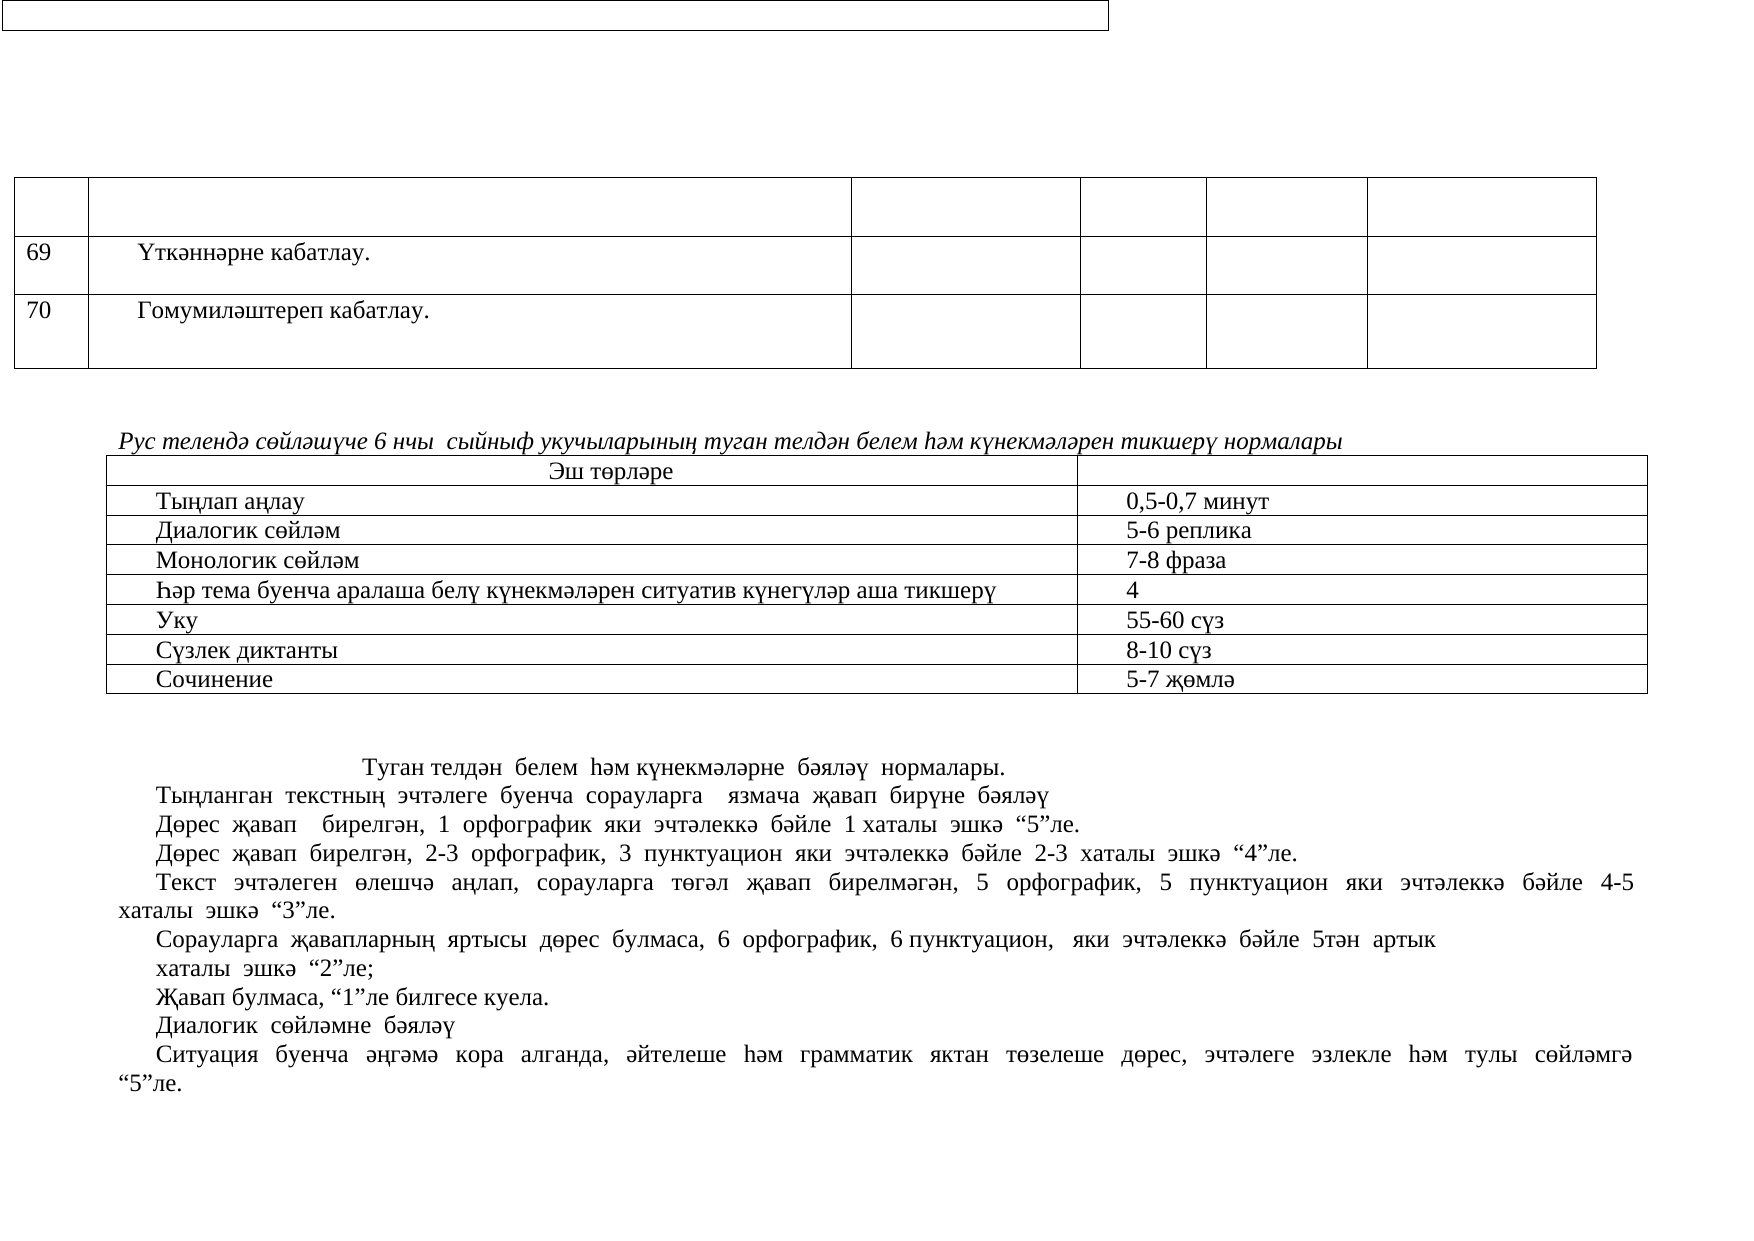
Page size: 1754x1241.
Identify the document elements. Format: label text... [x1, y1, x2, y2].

table_cell 5-6 реплика [1078, 516, 1647, 544]
table_cell [1207, 295, 1367, 368]
text Җавап булмаса, “1”ле билгесе куела. [118, 982, 1636, 1011]
text Тыңланган текстның эчтәлеге буенча сорауларга язмача җавап бирүне бәяләү [118, 781, 1636, 809]
table_cell 8-10 сүз [1078, 635, 1647, 663]
table_cell 70 [15, 295, 88, 368]
text Дөрес җавап бирелгән, 1 орфографик яки эчтәлеккә бәйле 1 хаталы эшкә “5”ле. [118, 809, 1636, 838]
table_cell 7-8 фраза [1078, 545, 1647, 574]
table_cell [852, 237, 1080, 294]
table_cell [852, 295, 1080, 368]
table_cell [1368, 237, 1596, 294]
table_cell [1368, 295, 1596, 368]
text Диалогик сөйләмне бәяләү [118, 1011, 1636, 1039]
table_cell Гомумиләштереп кабатлау. [89, 295, 851, 368]
table_cell 0,5-0,7 минут [1078, 486, 1647, 514]
table_cell 4 [1078, 575, 1647, 604]
table_cell Үткәннәрне кабатлау. [89, 237, 851, 294]
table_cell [89, 178, 851, 236]
table_cell 69 [15, 237, 88, 294]
table_cell Тыңлап аңлау [107, 486, 1077, 514]
text Дөрес җавап бирелгән, 2-3 орфографик, 3 пунктуацион яки эчтәлеккә бәйле 2-3 хаталы эшкә “4”ле. [118, 838, 1636, 867]
table_cell 55-60 сүз [1078, 605, 1647, 634]
table_cell [1368, 178, 1596, 236]
table_cell Һәр тема буенча аралаша белү күнекмәләрен ситуатив күнегүләр аша тикшерү [107, 575, 1077, 604]
table_cell Уку [107, 605, 1077, 634]
table_cell [1081, 295, 1206, 368]
table_header Эш төрләре [107, 456, 1077, 485]
table_cell [1081, 178, 1206, 236]
table_cell Сочинение [107, 665, 1077, 693]
text Туган телдән белем һәм күнекмәләрне бәяләү нормалары. [118, 752, 1636, 781]
table_cell 68 [15, 178, 88, 236]
table_cell 5-7 җөмлә [1078, 665, 1647, 693]
table_cell Монологик сөйләм [107, 545, 1077, 574]
table_header [3, 1, 1108, 30]
text Рус телендә сөйләшүче 6 нчы сыйныф укучыларының туган телдән белем һәм күнекмәләрен тикшерү нормалары [118, 426, 1636, 455]
table_cell Сүзлек диктанты [107, 635, 1077, 663]
text Ситуация буенча әңгәмә кора алганда, әйтелеше һәм грамматик яктан төзелеше дөрес, эчтәлеге эзлекле һәм тулы сөйләмгә “5”ле. [118, 1039, 1636, 1097]
table_cell [1207, 178, 1367, 236]
text хаталы эшкә “2”ле; [118, 953, 1636, 982]
text Текст эчтәлеген өлешчә аңлап, сорауларга төгәл җавап бирелмәгән, 5 орфографик, 5 пунктуацион яки эчтәлеккә бәйле 4-5 хаталы эшкә “3”ле. [118, 867, 1636, 924]
table_cell [852, 178, 1080, 236]
table_cell [1207, 237, 1367, 294]
table_cell Диалогик сөйләм [107, 516, 1077, 544]
text Сорауларга җавапларның яртысы дөрес булмаса, 6 орфографик, 6 пунктуацион, яки эчтәлеккә бәйле 5тән артык [118, 924, 1636, 953]
table_header [1078, 456, 1647, 485]
table_cell [1081, 237, 1206, 294]
